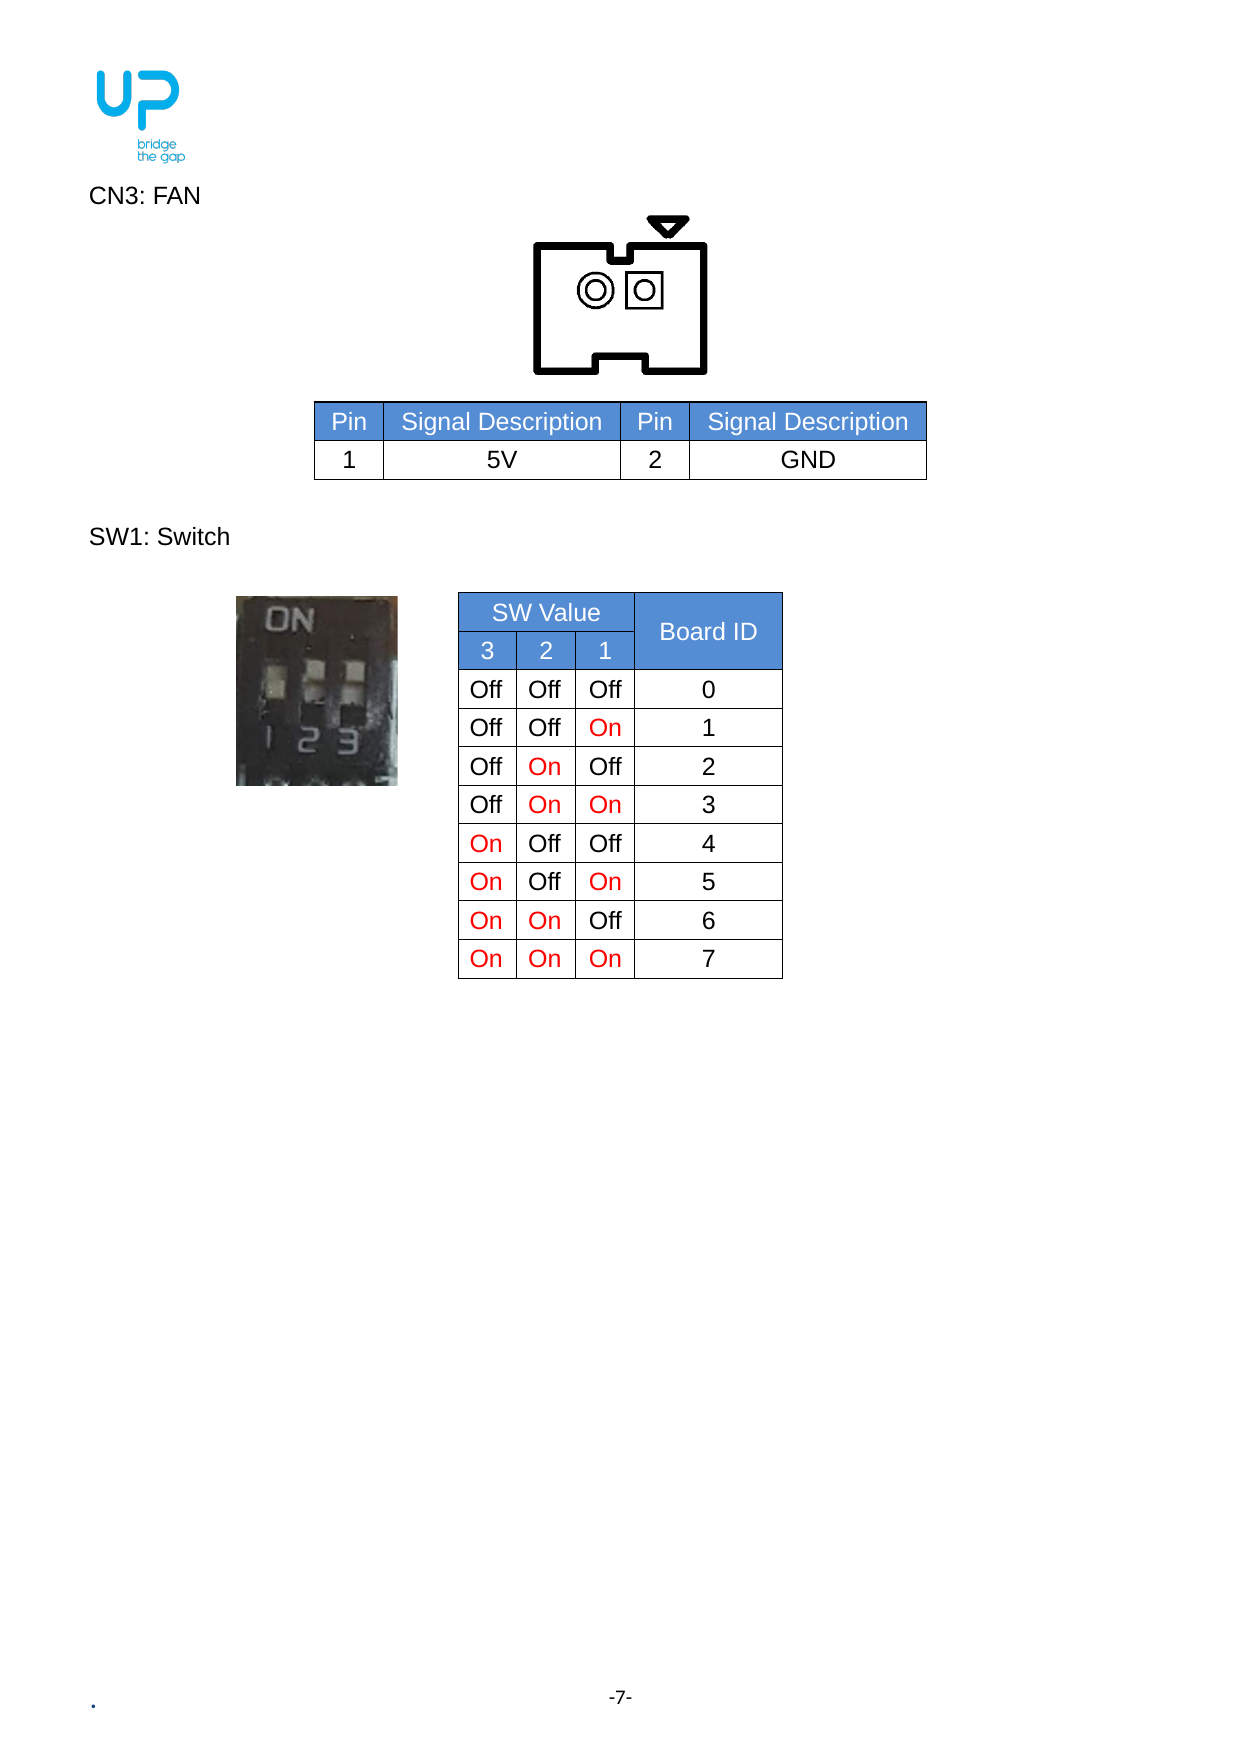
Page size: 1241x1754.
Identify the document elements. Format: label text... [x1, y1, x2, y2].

table_cell 2 [517, 632, 575, 669]
picture [531, 213, 709, 377]
table_cell Off [517, 863, 575, 900]
table_cell 1 [315, 441, 383, 478]
table_header SW Value [459, 593, 634, 631]
text CN3: FAN [89, 176, 1152, 214]
text SW1: Switch [89, 517, 1152, 554]
table_cell 3 [459, 632, 516, 669]
table_cell Off [517, 670, 575, 708]
table_cell 5V [384, 441, 620, 478]
table_cell Off [459, 670, 516, 708]
table_header Pin [621, 403, 689, 440]
table_cell GND [690, 441, 926, 478]
table_cell On [517, 940, 575, 977]
table_cell On [459, 824, 516, 862]
table_cell On [517, 786, 575, 823]
table_header Board ID [635, 593, 782, 669]
table_cell 1 [576, 632, 634, 669]
table_cell Off [576, 901, 634, 939]
table_cell 1 [635, 709, 782, 746]
table_cell 7 [635, 940, 782, 977]
table_header Signal Description [384, 403, 620, 440]
table_cell On [459, 901, 516, 939]
table_cell Off [576, 747, 634, 785]
table_cell On [517, 747, 575, 785]
table_cell 4 [635, 824, 782, 862]
table_cell Off [576, 670, 634, 708]
table_cell 2 [635, 747, 782, 785]
picture [88, 59, 199, 174]
table_cell On [459, 940, 516, 977]
table_cell Off [459, 709, 516, 746]
table_cell 5 [635, 863, 782, 900]
table_cell On [576, 709, 634, 746]
table_cell On [576, 786, 634, 823]
table_cell On [576, 940, 634, 977]
table_cell 2 [621, 441, 689, 478]
table_cell Off [517, 824, 575, 862]
table_cell On [576, 863, 634, 900]
table_header Signal Description [690, 403, 926, 440]
table_cell Off [459, 786, 516, 823]
table_cell 6 [635, 901, 782, 939]
table_cell Off [576, 824, 634, 862]
picture [236, 596, 398, 786]
table_cell On [517, 901, 575, 939]
table_cell On [459, 863, 516, 900]
table_cell 3 [635, 786, 782, 823]
table_cell 0 [635, 670, 782, 708]
table_header Pin [315, 403, 383, 440]
table_cell Off [517, 709, 575, 746]
table_cell Off [459, 747, 516, 785]
